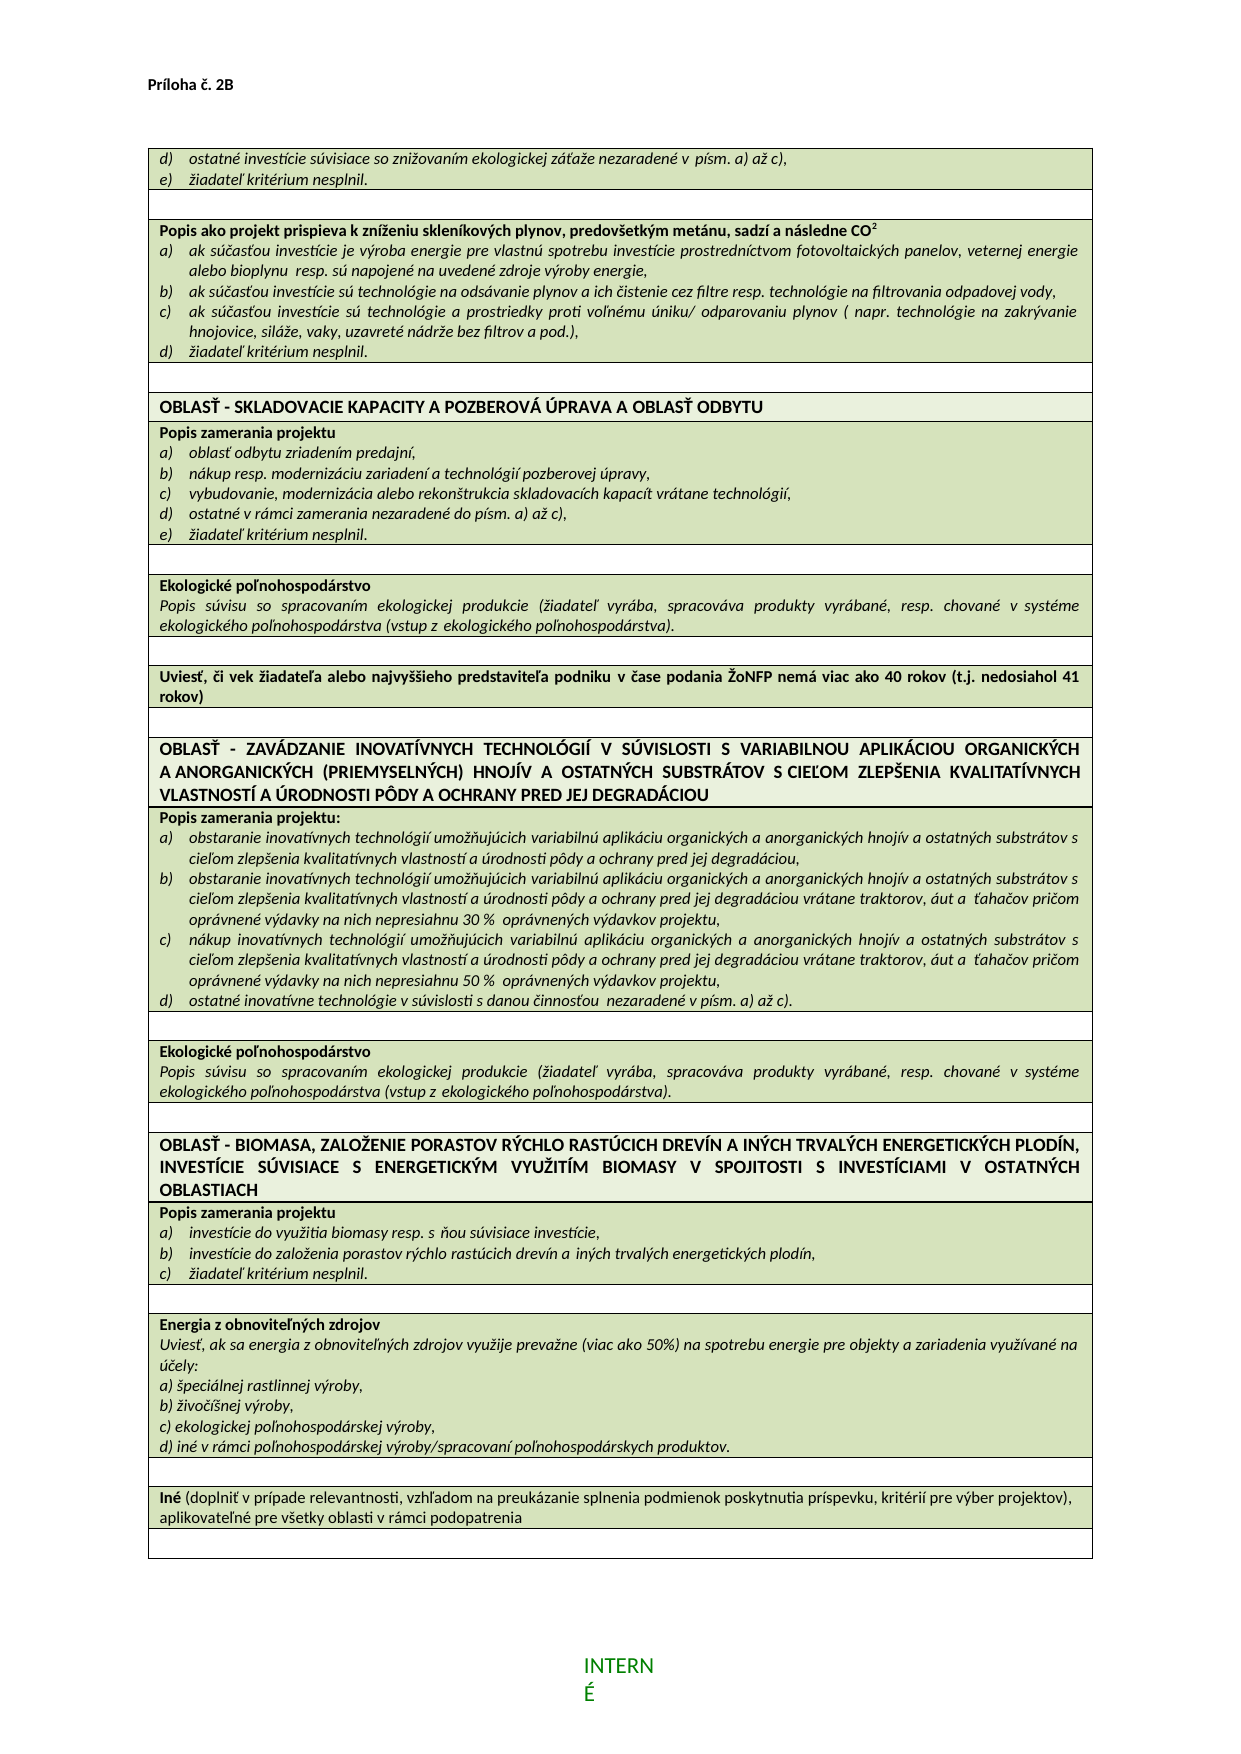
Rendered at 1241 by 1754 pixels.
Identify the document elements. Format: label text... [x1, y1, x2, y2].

table_cell [149, 1529, 1092, 1557]
table_cell [149, 1285, 1092, 1313]
table_cell [149, 545, 1092, 574]
table_cell [149, 1103, 1092, 1132]
table_cell Energia z obnoviteľných zdrojov Uviesť, ak sa energia z obnoviteľných zdrojov využije prevažne (viac ako 50%) na spotrebu energie pre objekty a zariadenia využívané na účely: a) špeciálnej rastlinnej výroby, b) živočíšnej výroby, c) ekologickej poľnohospodárskej výroby, d) iné v rámci poľnohospodárskej výroby/spracovaní poľnohospodárskych produktov. [149, 1314, 1092, 1457]
table_cell Iné (doplniť v prípade relevantnosti, vzhľadom na preukázanie splnenia podmienok poskytnutia príspevku, kritérií pre výber projektov), aplikovateľné pre všetky oblasti v rámci podopatrenia [149, 1487, 1092, 1528]
table_cell [149, 1458, 1092, 1486]
table_cell OBLASŤ - BIOMASA, ZALOŽENIE PORASTOV RÝCHLO RASTÚCICH DREVÍN A INÝCH TRVALÝCH ENERGETICKÝCH PLODÍN, INVESTÍCIE SÚVISIACE S ENERGETICKÝM VYUŽITÍM BIOMASY V SPOJITOSTI S INVESTÍCIAMI V OSTATNÝCH OBLASTIACH [149, 1133, 1092, 1201]
table_cell Ekologické poľnohospodárstvo Popis súvisu so spracovaním ekologickej produkcie (žiadateľ vyrába, spracováva produkty vyrábané, resp. chované v systéme ekologického poľnohospodárstva (vstup z ekologického poľnohospodárstva). [149, 575, 1092, 636]
table_cell Popis zamerania projektu oblasť odbytu zriadením predajní, nákup resp. modernizáciu zariadení a technológií pozberovej úpravy, vybudovanie, modernizácia alebo rekonštrukcia skladovacích kapacít vrátane technológií, ostatné v rámci zamerania nezaradené do písm. a) až c), žiadateľ kritérium nesplnil. [149, 422, 1092, 544]
table_cell [149, 1012, 1092, 1040]
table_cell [149, 149, 1092, 189]
table_cell Popis ako projekt prispieva k zníženiu skleníkových plynov, predovšetkým metánu, sadzí a následne CO2 ak súčasťou investície je výroba energie pre vlastnú spotrebu investície prostredníctvom fotovoltaických panelov, veternej energie alebo bioplynu resp. sú napojené na uvedené zdroje výroby energie, ak súčasťou investície sú technológie na odsávanie plynov a ich čistenie cez filtre resp. technológie na filtrovania odpadovej vody, ak súčasťou investície sú technológie a prostriedky proti voľnému úniku/ odparovaniu plynov ( napr. technológie na zakrývanie hnojovice, siláže, vaky, uzavreté nádrže bez filtrov a pod.), žiadateľ kritérium nesplnil. [149, 220, 1092, 362]
table_cell Ekologické poľnohospodárstvo Popis súvisu so spracovaním ekologickej produkcie (žiadateľ vyrába, spracováva produkty vyrábané, resp. chované v systéme ekologického poľnohospodárstva (vstup z ekologického poľnohospodárstva). [149, 1041, 1092, 1102]
table_cell Popis zamerania projektu investície do využitia biomasy resp. s ňou súvisiace investície, investície do založenia porastov rýchlo rastúcich drevín a iných trvalých energetických plodín, žiadateľ kritérium nesplnil. [149, 1203, 1092, 1284]
table_cell OBLASŤ - Skladovacie kapacity a pozberová úprava a oblasť odbytu [149, 393, 1092, 421]
table_cell [149, 363, 1092, 392]
table_cell OBLASŤ - Zavádzanie inovatívnych technológií v súvislosti s variabilnou aplikáciou organických a anorganických (priemyselných) hnojív a ostatných substrátov s cieľom zlepšenia kvalitatívnych vlastností a úrodnosti pôdy a ochrany pred jej degradáciou [149, 738, 1092, 806]
table_cell [149, 708, 1092, 737]
table_cell [149, 190, 1092, 219]
table_cell Uviesť, či vek žiadateľa alebo najvyššieho predstaviteľa podniku v čase podania ŽoNFP nemá viac ako 40 rokov (t.j. nedosiahol 41 rokov) [149, 666, 1092, 707]
table_cell Popis zamerania projektu: obstaranie inovatívnych technológií umožňujúcich variabilnú aplikáciu organických a anorganických hnojív a ostatných substrátov s cieľom zlepšenia kvalitatívnych vlastností a úrodnosti pôdy a ochrany pred jej degradáciou, obstaranie inovatívnych technológií umožňujúcich variabilnú aplikáciu organických a anorganických hnojív a ostatných substrátov s cieľom zlepšenia kvalitatívnych vlastností a úrodnosti pôdy a ochrany pred jej degradáciou vrátane traktorov, áut a ťahačov pričom oprávnené výdavky na nich nepresiahnu 30 % oprávnených výdavkov projektu, nákup inovatívnych technológií umožňujúcich variabilnú aplikáciu organických a anorganických hnojív a ostatných substrátov s cieľom zlepšenia kvalitatívnych vlastností a úrodnosti pôdy a ochrany pred jej degradáciou vrátane traktorov, áut a ťahačov pričom oprávnené výdavky na nich nepresiahnu 50 % oprávnených výdavkov projektu, ostatné inovatívne technológie v súvislosti s danou činnosťou nezaradené v písm. a) až c). [149, 808, 1092, 1011]
table_cell [149, 637, 1092, 665]
